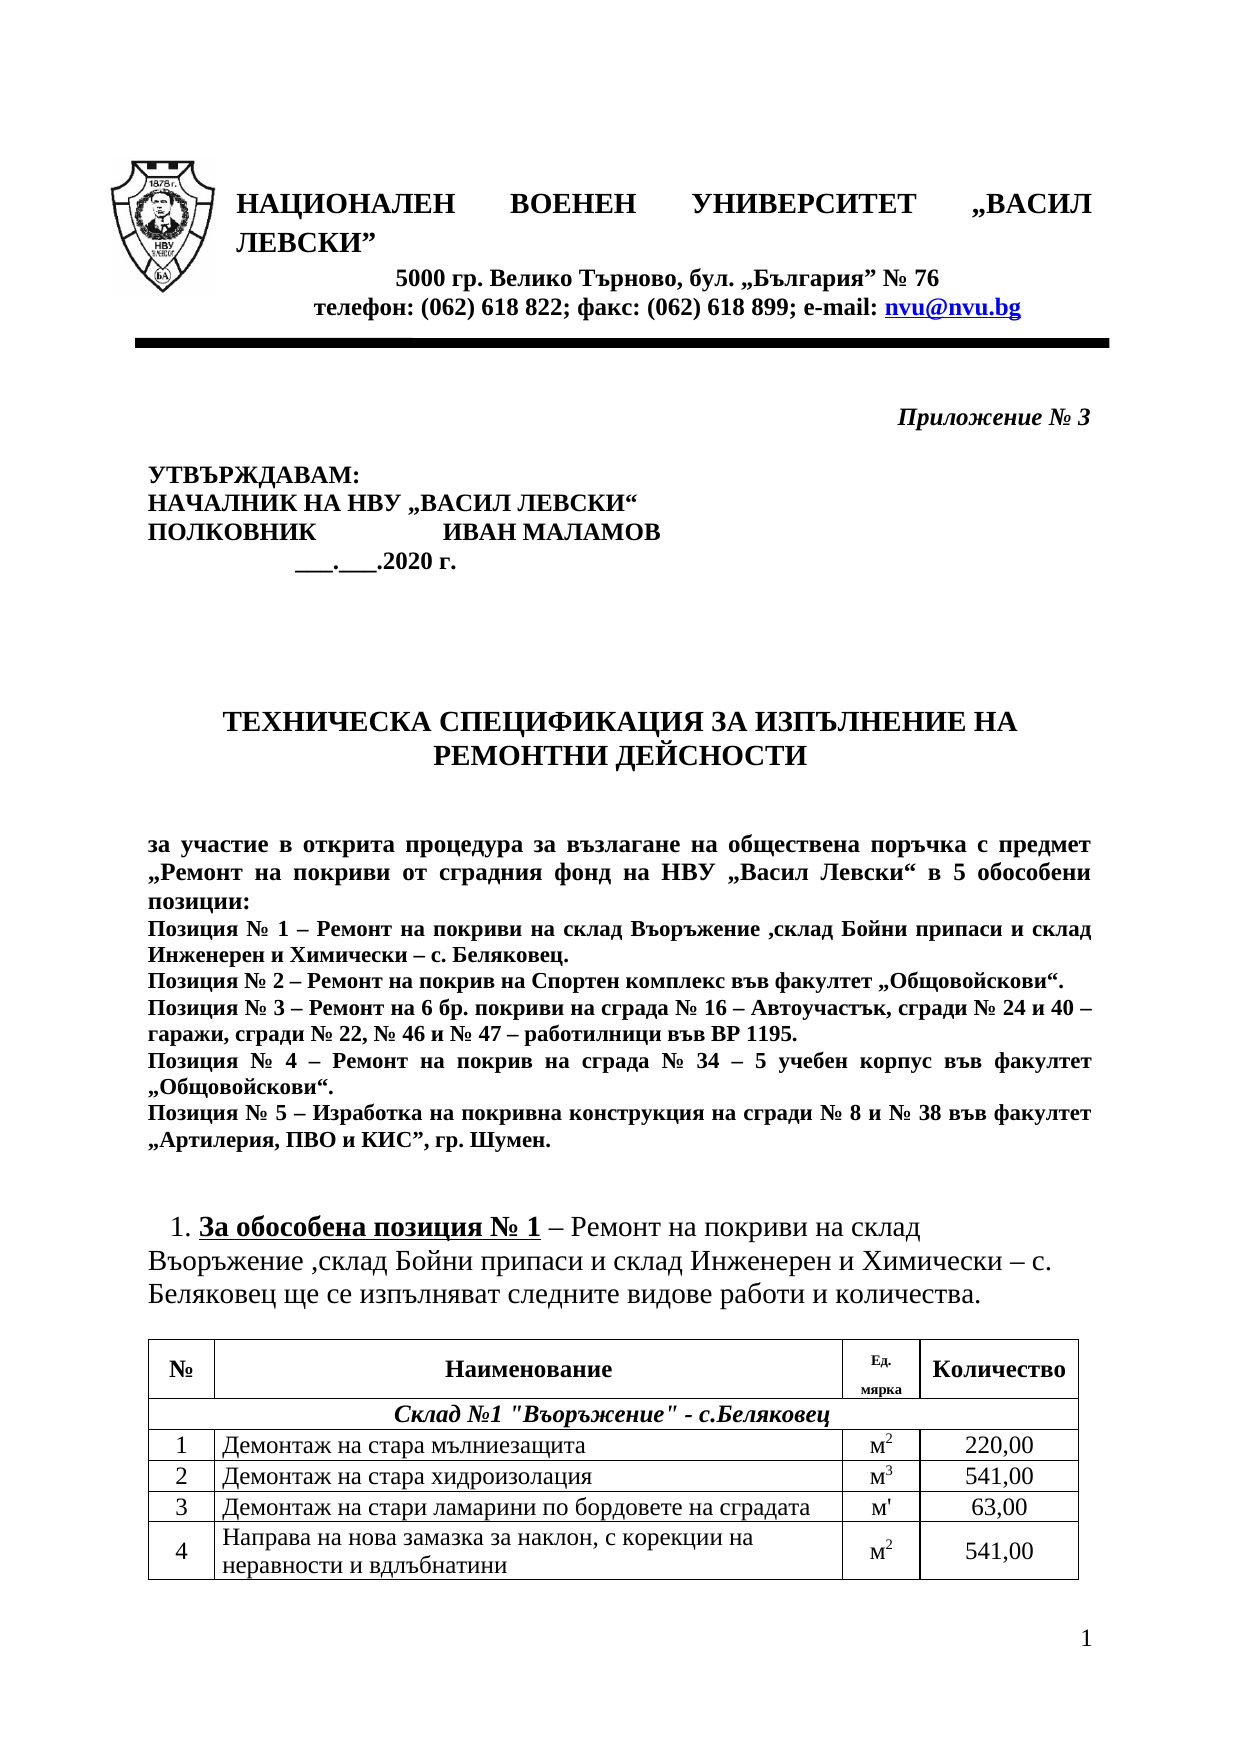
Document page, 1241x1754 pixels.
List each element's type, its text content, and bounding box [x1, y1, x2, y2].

table_cell м3 [843, 1461, 919, 1491]
table_cell 541,00 [921, 1522, 1078, 1579]
table_header Количество [921, 1340, 1078, 1397]
text 1. За обособена позиция № 1 – Ремонт на покриви на склад Въоръжение ,склад Бойни припаси и склад Инженерен и Химически – с. Беляковец ще се изпълняват следните видове работи и количества. [148, 1209, 1093, 1310]
text Приложение № 3 [148, 402, 1093, 431]
text НАЧАЛНИК НА НВУ „ВАСИЛ ЛЕВСКИ“ [148, 488, 1093, 517]
table_cell Демонтаж на стари ламарини по бордовете на сградата [215, 1492, 842, 1521]
text Позиция № 4 – Ремонт на покрив на сграда № 34 – 5 учебен корпус във факултет „Общовойскови“. [148, 1047, 1093, 1099]
table_cell Направа на нова замазка за наклон, с корекции на неравности и вдлъбнатини [215, 1522, 842, 1579]
table_cell 541,00 [921, 1461, 1078, 1491]
table_cell м2 [843, 1430, 919, 1460]
table_cell 4 [149, 1522, 214, 1579]
table_cell 63,00 [921, 1492, 1078, 1521]
text Позиция № 3 – Ремонт на 6 бр. покриви на сграда № 16 – Автоучастък, сгради № 24 и 40 – гаражи, сгради № 22, № 46 и № 47 – работилници във ВР 1195. [148, 994, 1093, 1047]
text УТВЪРЖДАВАМ: [148, 460, 1093, 488]
text Позиция № 1 – Ремонт на покриви на склад Въоръжение ,склад Бойни припаси и склад Инженерен и Химически – с. Беляковец. [148, 915, 1093, 968]
table_cell м2 [843, 1522, 919, 1579]
text ___.___.2020 г. [148, 546, 1093, 575]
table_cell 1 [149, 1430, 214, 1460]
table_cell 2 [149, 1461, 214, 1491]
text Позиция № 2 – Ремонт на покрив на Спортен комплекс във факултет „Общовойскови“. [148, 968, 1093, 994]
text Позиция № 5 – Изработка на покривна конструкция на сгради № 8 и № 38 във факултет „Артилерия, ПВО и КИС”, гр. Шумен. [148, 1099, 1093, 1152]
text 5000 гр. Велико Търново, бул. „България” № 76 [218, 263, 1093, 292]
table_cell Демонтаж на стара хидроизолация [215, 1461, 842, 1491]
table_header Наименование [215, 1340, 842, 1397]
text телефон: (062) 618 822; факс: (062) 618 899; e-mail: nvu@nvu.bg [148, 292, 1093, 321]
text за участие в открита процедура за възлагане на обществена поръчка с предмет „Ремонт на покриви от сградния фонд на НВУ „Васил Левски“ в 5 обособени позиции: [148, 829, 1093, 915]
table_cell Демонтаж на стара мълниезащита [215, 1430, 842, 1460]
text ТЕХНИЧЕСКА СПЕЦИФИКАЦИЯ ЗА ИЗПЪЛНЕНИЕ НА РЕМОНТНИ ДЕЙСНОСТИ [148, 704, 1093, 771]
table_cell Склад №1 "Въоръжение" - с.Беляковец [149, 1399, 1078, 1429]
table_cell 220,00 [921, 1430, 1078, 1460]
text ПОЛКОВНИК ИВАН МАЛАМОВ [148, 517, 1093, 546]
title НАЦИОНАЛЕН ВОЕНЕН УНИВЕРСИТЕТ „ВАСИЛ ЛЕВСКИ” [218, 186, 1093, 258]
picture [107, 157, 218, 297]
table_cell м' [843, 1492, 919, 1521]
table_header Ед. мярка [843, 1340, 919, 1397]
table_header № [149, 1340, 214, 1397]
table_cell 3 [149, 1492, 214, 1521]
